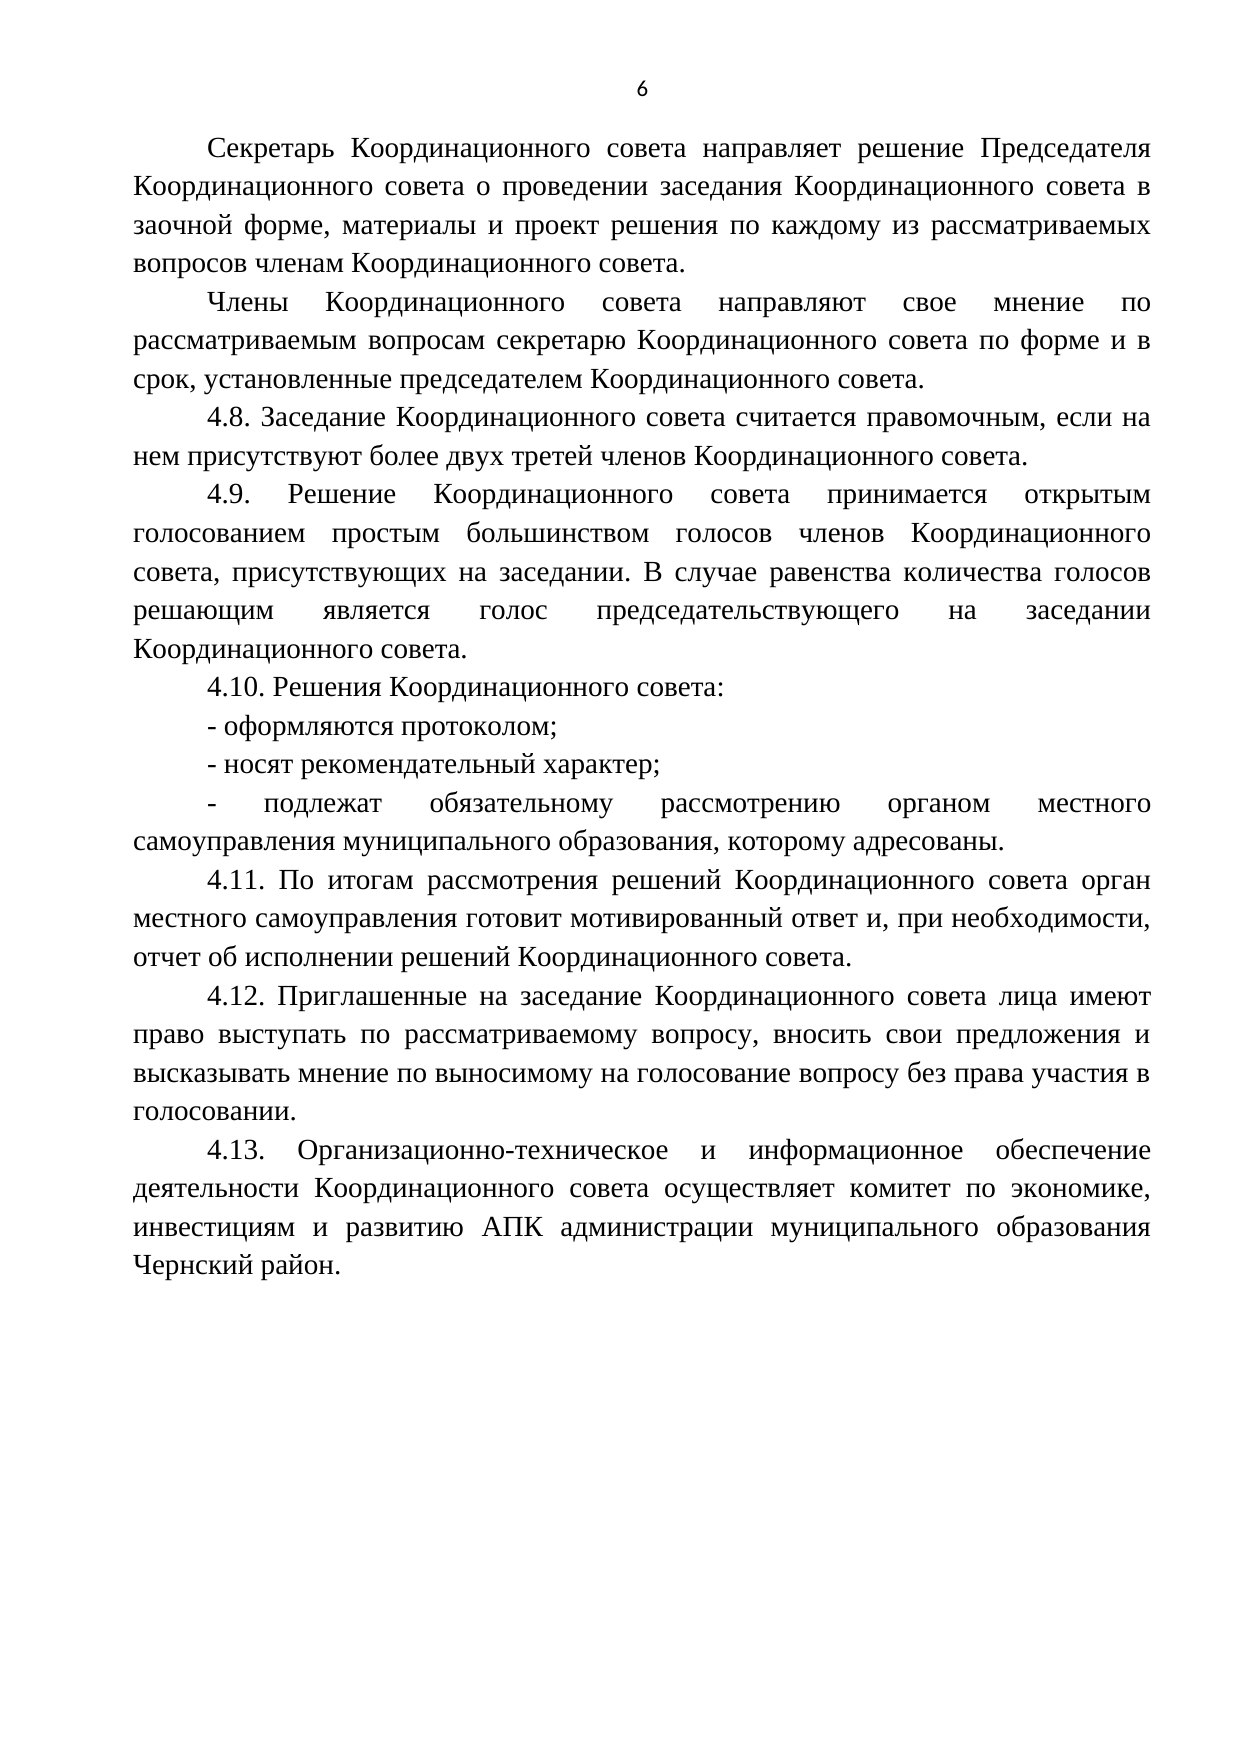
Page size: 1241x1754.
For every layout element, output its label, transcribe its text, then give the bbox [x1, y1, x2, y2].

list 4.11. По итогам рассмотрения решений Координационного совета орган местного самоуправления готовит мотивированный ответ и, при необходимости, отчет об исполнении решений Координационного совета. [133, 862, 1152, 973]
list Члены Координационного совета направляют свое мнение по рассматриваемым вопросам секретарю Координационного совета по форме и в срок, установленные председателем Координационного совета. [133, 284, 1152, 394]
list 4.12. Приглашенные на заседание Координационного совета лица имеют право выступать по рассматриваемому вопросу, вносить свои предложения и высказывать мнение по выносимому на голосование вопросу без права участия в голосовании. [133, 978, 1152, 1127]
list - оформляются протоколом; [133, 708, 1152, 741]
list Секретарь Координационного совета направляет решение Председателя Координационного совета о проведении заседания Координационного совета в заочной форме, материалы и проект решения по каждому из рассматриваемых вопросов членам Координационного совета. [133, 130, 1152, 279]
list 4.13. Организационно-техническое и информационное обеспечение деятельности Координационного совета осуществляет комитет по экономике, инвестициям и развитию АПК администрации муниципального образования Чернский район. [133, 1132, 1152, 1281]
list 4.10. Решения Координационного совета: [133, 669, 1152, 703]
list - носят рекомендательный характер; [133, 746, 1152, 780]
list - подлежат обязательному рассмотрению органом местного самоуправления муниципального образования, которому адресованы. [133, 785, 1152, 857]
list 4.8. Заседание Координационного совета считается правомочным, если на нем присутствуют более двух третей членов Координационного совета. [133, 399, 1152, 472]
list 4.9. Решение Координационного совета принимается открытым голосованием простым большинством голосов членов Координационного совета, присутствующих на заседании. В случае равенства количества голосов решающим является голос председательствующего на заседании Координационного совета. [133, 477, 1152, 664]
